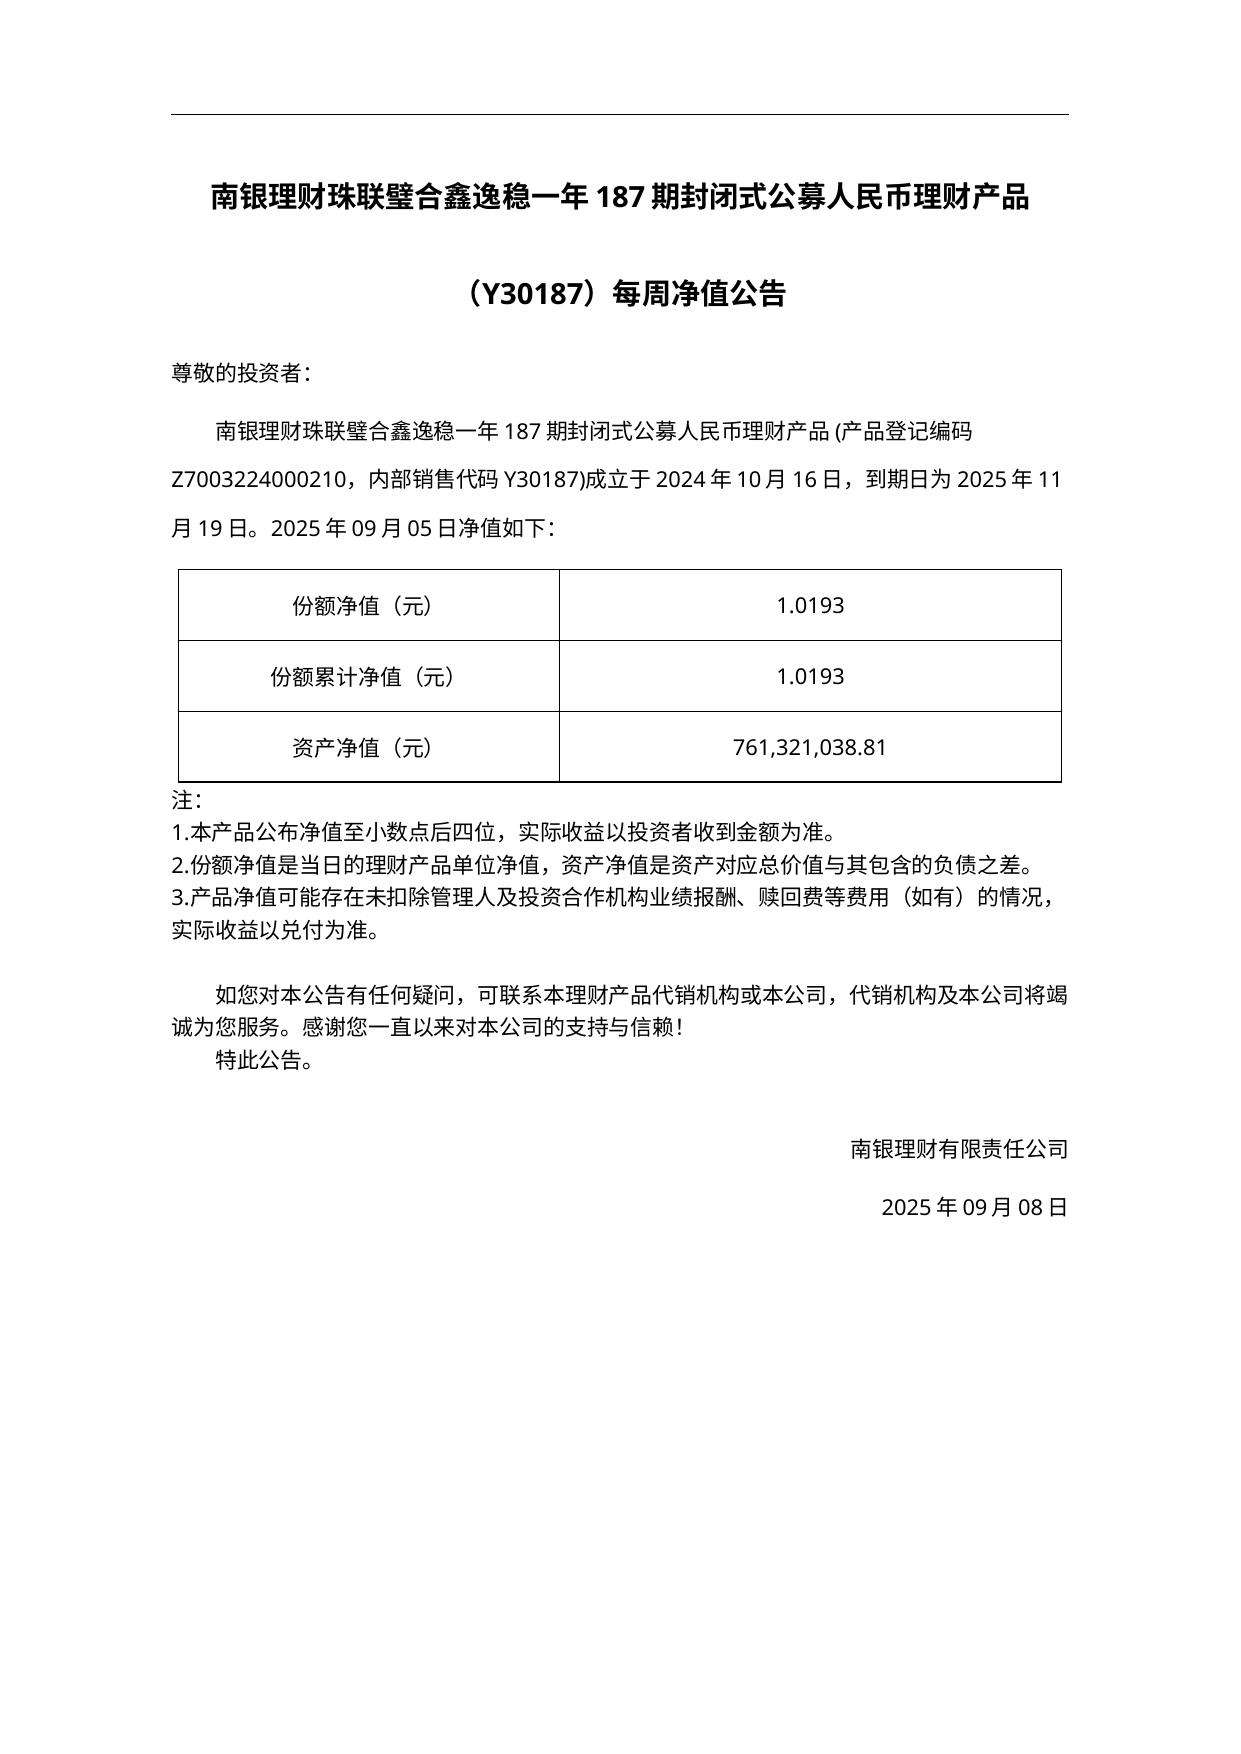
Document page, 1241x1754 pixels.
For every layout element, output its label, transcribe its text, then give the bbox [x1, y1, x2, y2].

table_header 1.0193 [560, 570, 1061, 640]
table_header 份额净值（元） [179, 570, 559, 640]
text 3.产品净值可能存在未扣除管理人及投资合作机构业绩报酬、赎回费等费用（如有）的情况，实际收益以兑付为准。 [171, 880, 1069, 945]
text 如您对本公告有任何疑问，可联系本理财产品代销机构或本公司，代销机构及本公司将竭诚为您服务。感谢您一直以来对本公司的支持与信赖！ [171, 977, 1069, 1042]
text 注： [171, 782, 1069, 815]
text 南银理财珠联璧合鑫逸稳一年187期封闭式公募人民币理财产品（Y30187）每周净值公告 [171, 162, 1069, 324]
text 特此公告。 [171, 1042, 1069, 1075]
text 2.份额净值是当日的理财产品单位净值，资产净值是资产对应总价值与其包含的负债之差。 [171, 847, 1069, 880]
text 2025年09月08日 [171, 1190, 1069, 1222]
text 南银理财有限责任公司 [171, 1132, 1069, 1164]
table_cell 1.0193 [560, 641, 1061, 711]
table_cell 761,321,038.81 [560, 712, 1061, 781]
text 尊敬的投资者： [171, 355, 1069, 388]
table_cell 份额累计净值（元） [179, 641, 559, 711]
text 1.本产品公布净值至小数点后四位，实际收益以投资者收到金额为准。 [171, 815, 1069, 847]
table_cell 资产净值（元） [179, 712, 559, 781]
text 南银理财珠联璧合鑫逸稳一年187期封闭式公募人民币理财产品 (产品登记编码Z7003224000210，内部销售代码Y30187)成立于2024年10月16日，到期日为2025年11月19日。2025年09月05日净值如下： [171, 413, 1069, 543]
